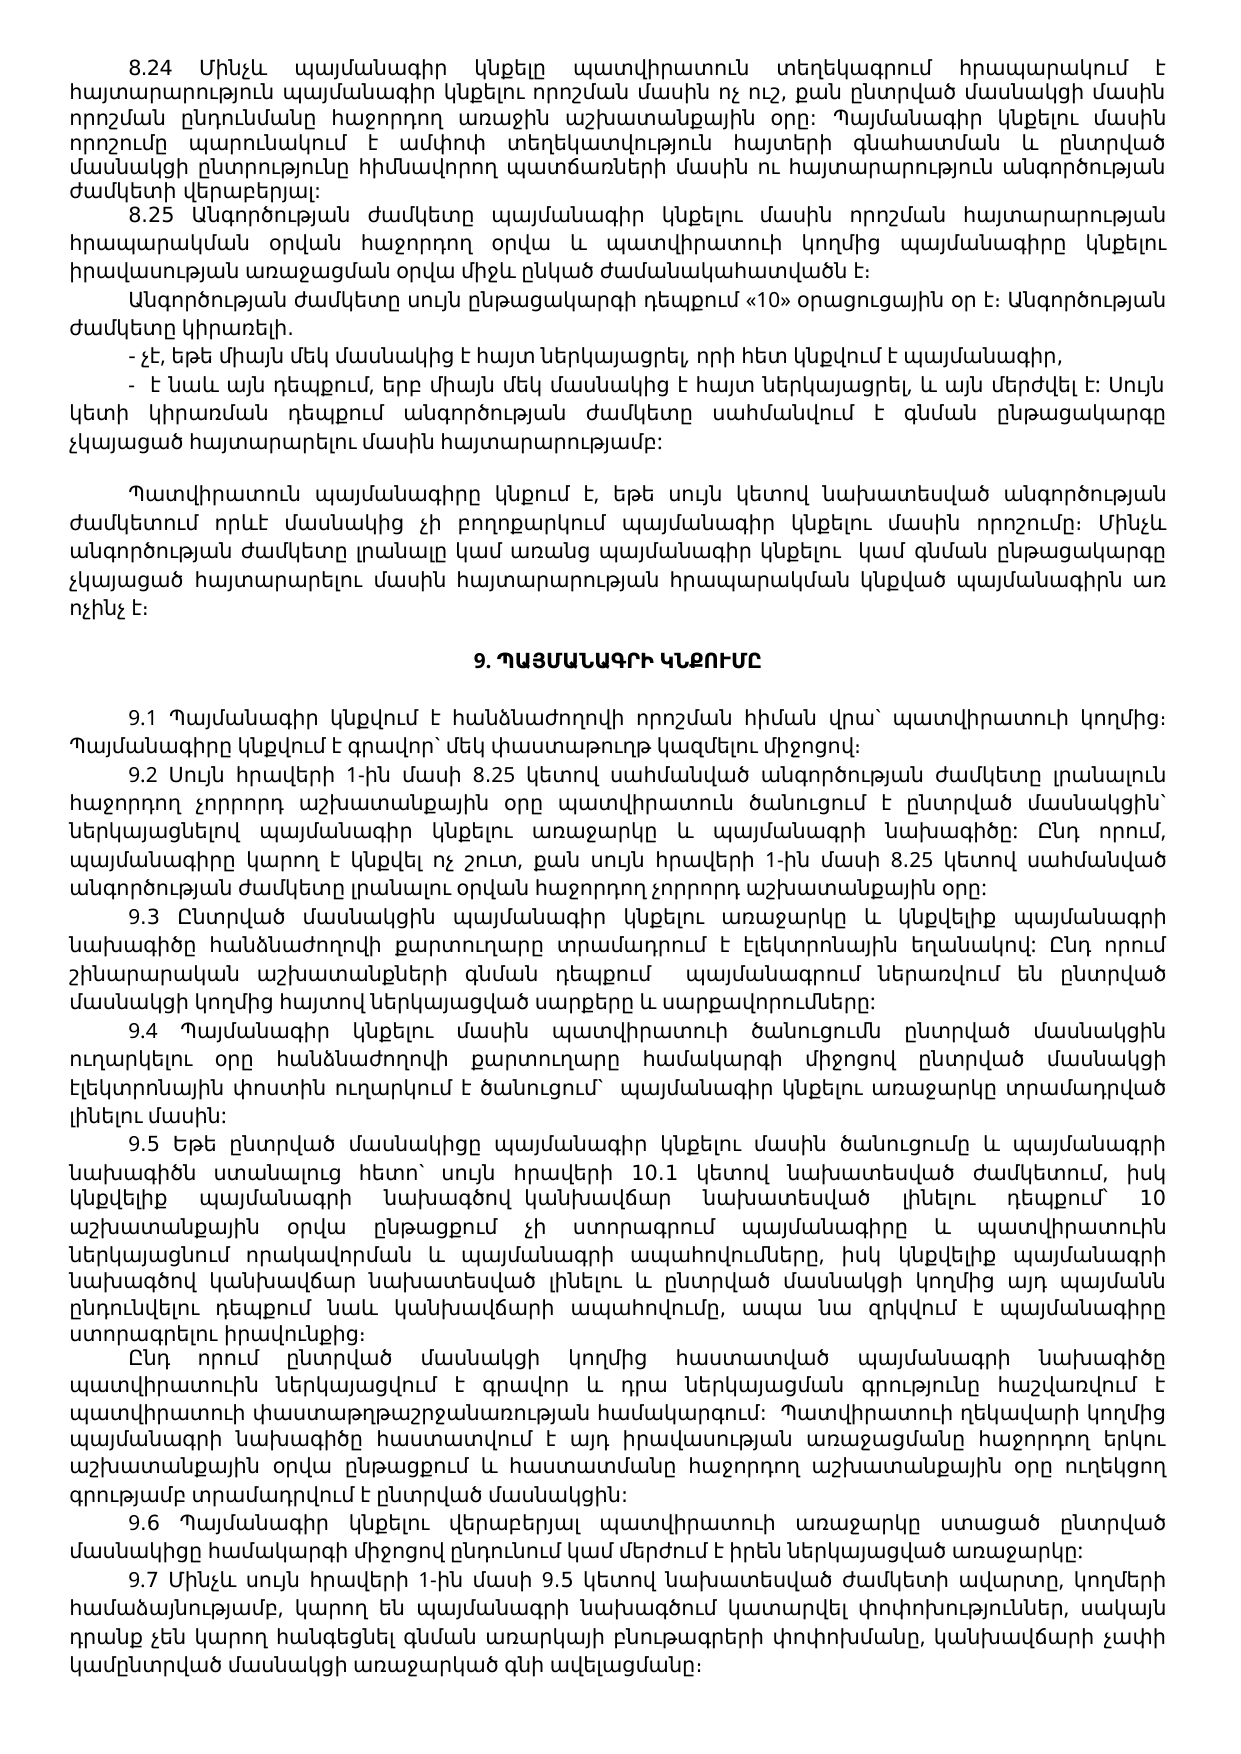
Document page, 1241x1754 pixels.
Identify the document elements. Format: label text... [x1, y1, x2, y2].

text 8.25 Անգործության ժամկետը պայմանագիր կնքելու մասին որոշման հայտարարության հրապարակման օրվան հաջորդող օրվա և պատվիրատուի կողմից պայմանագիրը կնքելու իրավասության առաջացման օրվա միջև ընկած ժամանակահատվածն է։ [69, 203, 1167, 285]
text 9.4 Պայմանագիր կնքելու մասին պատվիրատուի ծանուցումն ընտրված մասնակցին ուղարկելու օրը հանձնաժողովի քարտուղարը համակարգի միջոցով ընտրված մասնակցի էլեկտրոնային փոստին ուղարկում է ծանուցում` պայմանագիր կնքելու առաջարկը տրամադրված լինելու մասին: [69, 1016, 1167, 1129]
text 9.3 Ընտրված մասնակցին պայմանագիր կնքելու առաջարկը և կնքվելիք պայմանագրի նախագիծը հանձնաժողովի քարտուղարը տրամադրում է էլեկտրոնային եղանակով: Ընդ որում շինարարական աշխատանքների գնման դեպքում պայմանագրում ներառվում են ընտրված մասնակցի կողմից հայտով ներկայացված սարքերը և սարքավորումները: [69, 902, 1167, 1016]
text Անգործության ժամկետը սույն ընթացակարգի դեպքում «10» օրացուցային օր է։ Անգործության ժամկետը կիրառելի. [69, 285, 1167, 342]
text 9.5 Եթե ընտրված մասնակիցը պայմանագիր կնքելու մասին ծանուցումը և պայմանագրի նախագիծն ստանալուց հետո` սույն հրավերի 10․1 կետով նախատեսված ժամկետում, իսկ կնքվելիք պայմանագրի նախագծով կանխավճար նախատեսված լինելու դեպքում՝ 10 աշխատանքային օրվա ընթացքում չի ստորագրում պայմանագիրը և պատվիրատուին ներկայացնում որակավորման և պայմանագրի ապահովումները, իսկ կնքվելիք պայմանագրի նախագծով կանխավճար նախատեսված լինելու և ընտրված մասնակցի կողմից այդ պայմանն ընդունվելու դեպքում նաև կանխավճարի ապահովումը, ապա նա զրկվում է պայմանագիրը ստորագրելու իրավունքից։ [69, 1129, 1167, 1346]
text 9.7 Մինչև սույն հրավերի 1-ին մասի 9.5 կետով նախատեսված ժամկետի ավարտը, կողմերի համաձայնությամբ, կարող են պայմանագրի նախագծում կատարվել փոփոխություններ, սակայն դրանք չեն կարող հանգեցնել գնման առարկայի բնութագրերի փոփոխմանը, կանխավճարի չափի կամընտրված մասնակցի առաջարկած գնի ավելացմանը։ [69, 1565, 1167, 1679]
text 8.24 Մինչև պայմանագիր կնքելը պատվիրատուն տեղեկագրում հրապարակում է հայտարարություն պայմանագիր կնքելու որոշման մասին ոչ ուշ, քան ընտրված մասնակցի մասին որոշման ընդունմանը հաջորդող առաջին աշխատանքային օրը: Պայմանագիր կնքելու մասին որոշումը պարունակում է ամփոփ տեղեկատվություն հայտերի գնահատման և ընտրված մասնակցի ընտրությունը հիմնավորող պատճառների մասին ու հայտարարություն անգործության ժամկետի վերաբերյալ: [69, 56, 1167, 203]
text Ընդ որում ընտրված մասնակցի կողմից հաստատված պայմանագրի նախագիծը պատվիրատուին ներկայացվում է գրավոր և դրա ներկայացման գրությունը հաշվառվում է պատվիրատուի փաստաթղթաշրջանառության համակարգում: Պատվիրատուի ղեկավարի կողմից պայմանագրի նախագիծը հաստատվում է այդ իրավասության առաջացմանը հաջորդող երկու աշխատանքային օրվա ընթացքում և հաստատմանը հաջորդող աշխատանքային օրը ուղեկցող գրությամբ տրամադրվում է ընտրված մասնակցին: [69, 1346, 1167, 1508]
text - չէ, եթե միայն մեկ մասնակից է հայտ ներկայացրել, որի հետ կնքվում է պայմանագիր, [69, 342, 1167, 370]
text 9. ՊԱՅՄԱՆԱԳՐԻ ԿՆՔՈՒՄԸ [69, 646, 1167, 674]
text 9.2 Սույն հրավերի 1-ին մասի 8.25 կետով սահմանված անգործության ժամկետը լրանալուն հաջորդող չորրորդ աշխատանքային օրը պատվիրատուն ծանուցում է ընտրված մասնակցին` ներկայացնելով պայմանագիր կնքելու առաջարկը և պայմանագրի նախագիծը: Ընդ որում, պայմանագիրը կարող է կնքվել ոչ շուտ, քան սույն հրավերի 1-ին մասի 8.25 կետով սահմանված անգործության ժամկետը լրանալու օրվան հաջորդող չորրորդ աշխատանքային օրը: [69, 760, 1167, 902]
text Պատվիրատուն պայմանագիրը կնքում է, եթե սույն կետով նախատեսված անգործության ժամկետում որևէ մասնակից չի բողոքարկում պայմանագիր կնքելու մասին որոշումը։ Մինչև անգործության ժամկետը լրանալը կամ առանց պայմանագիր կնքելու կամ գնման ընթացակարգը չկայացած հայտարարելու մասին հայտարարության հրապարակման կնքված պայմանագիրն առ ոչինչ է։ [69, 479, 1167, 622]
text 9.1 Պայմանագիր կնքվում է հանձնաժողովի որոշման հիման վրա` պատվիրատուի կողմից։ Պայմանագիրը կնքվում է գրավոր` մեկ փաստաթուղթ կազմելու միջոցով։ [69, 703, 1167, 760]
text - է նաև այն դեպքում, երբ միայն մեկ մասնակից է հայտ ներկայացրել, և այն մերժվել է: Սույն կետի կիրառման դեպքում անգործության ժամկետը սահմանվում է գնման ընթացակարգը չկայացած հայտարարելու մասին հայտարարությամբ: [69, 370, 1167, 455]
text 9.6 Պայմանագիր կնքելու վերաբերյալ պատվիրատուի առաջարկը ստացած ընտրված մասնակիցը համակարգի միջոցով ընդունում կամ մերժում է իրեն ներկայացված առաջարկը: [69, 1508, 1167, 1565]
